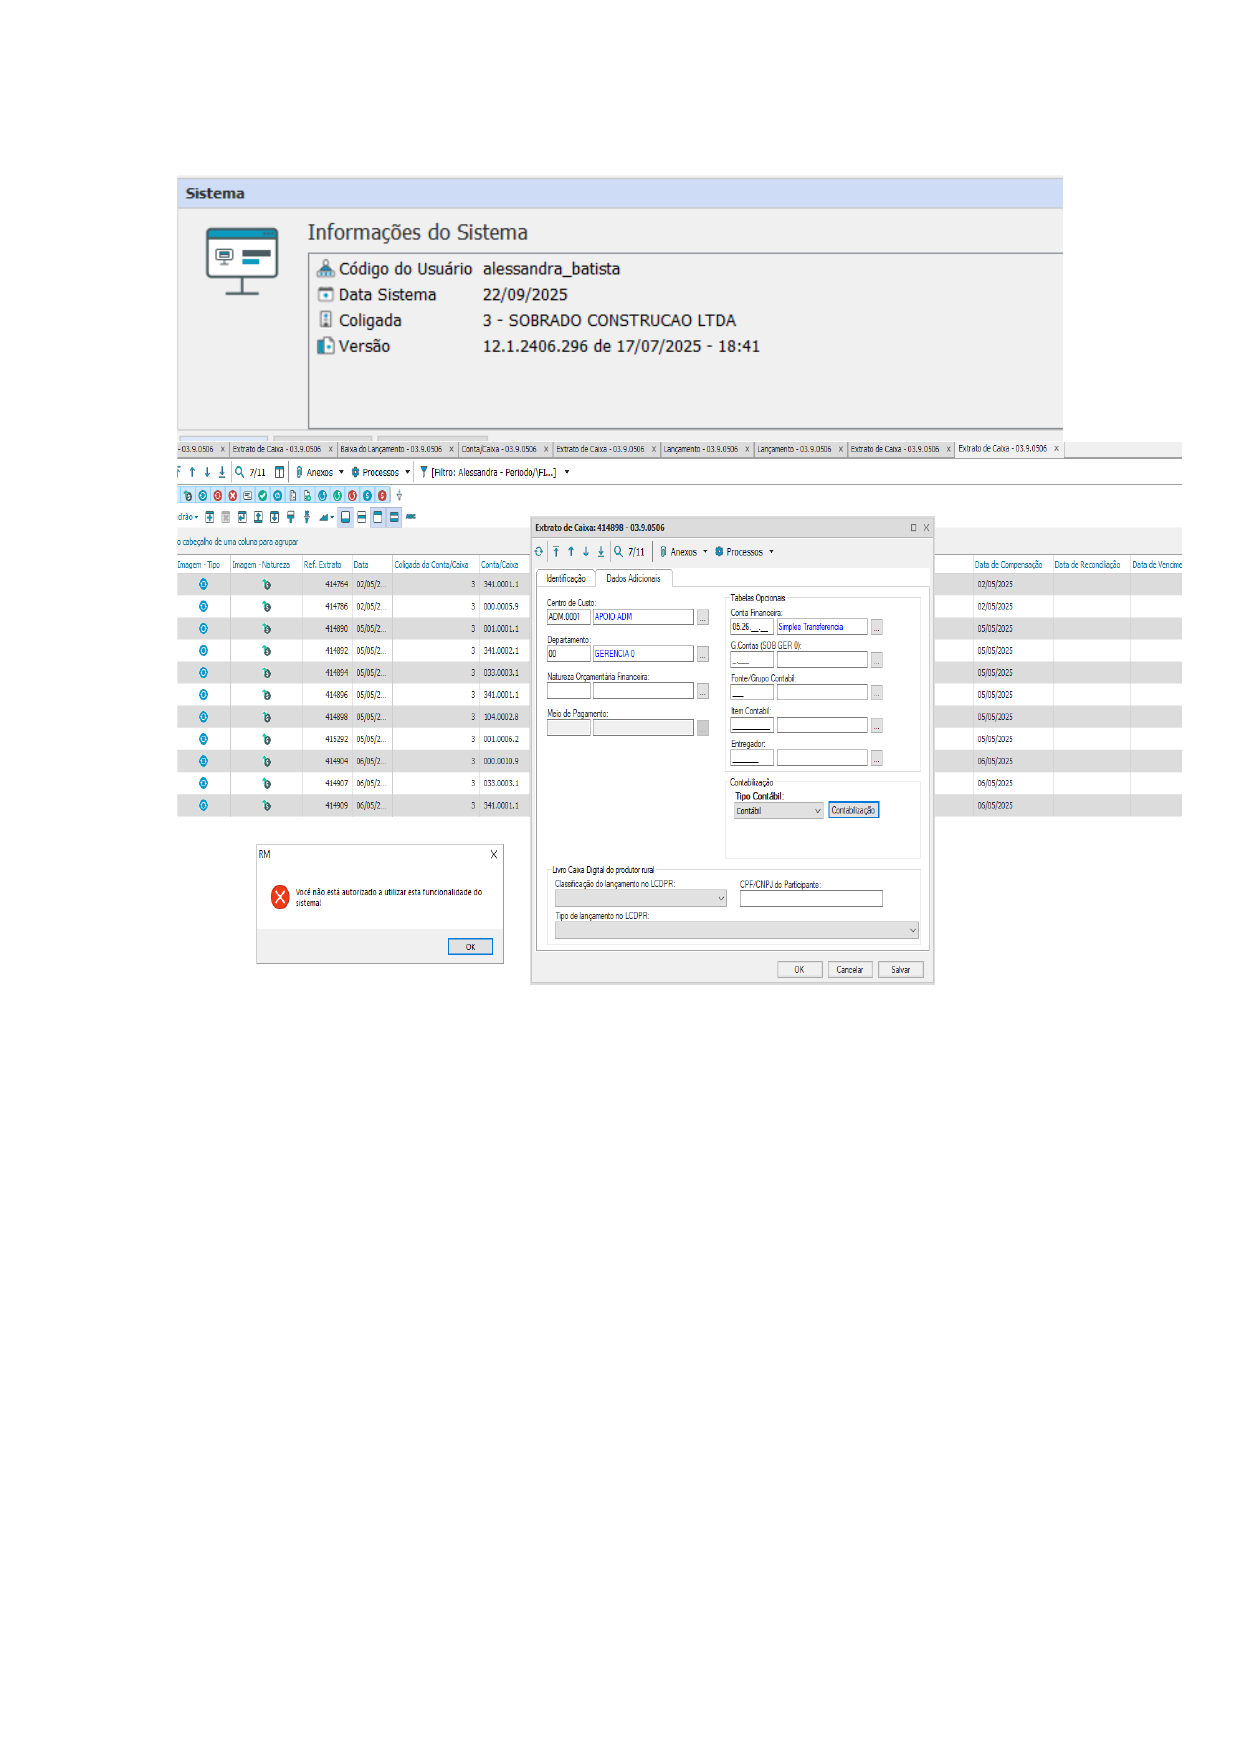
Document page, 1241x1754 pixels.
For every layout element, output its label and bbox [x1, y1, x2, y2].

picture [177, 147, 1063, 441]
picture [177, 442, 1182, 1071]
